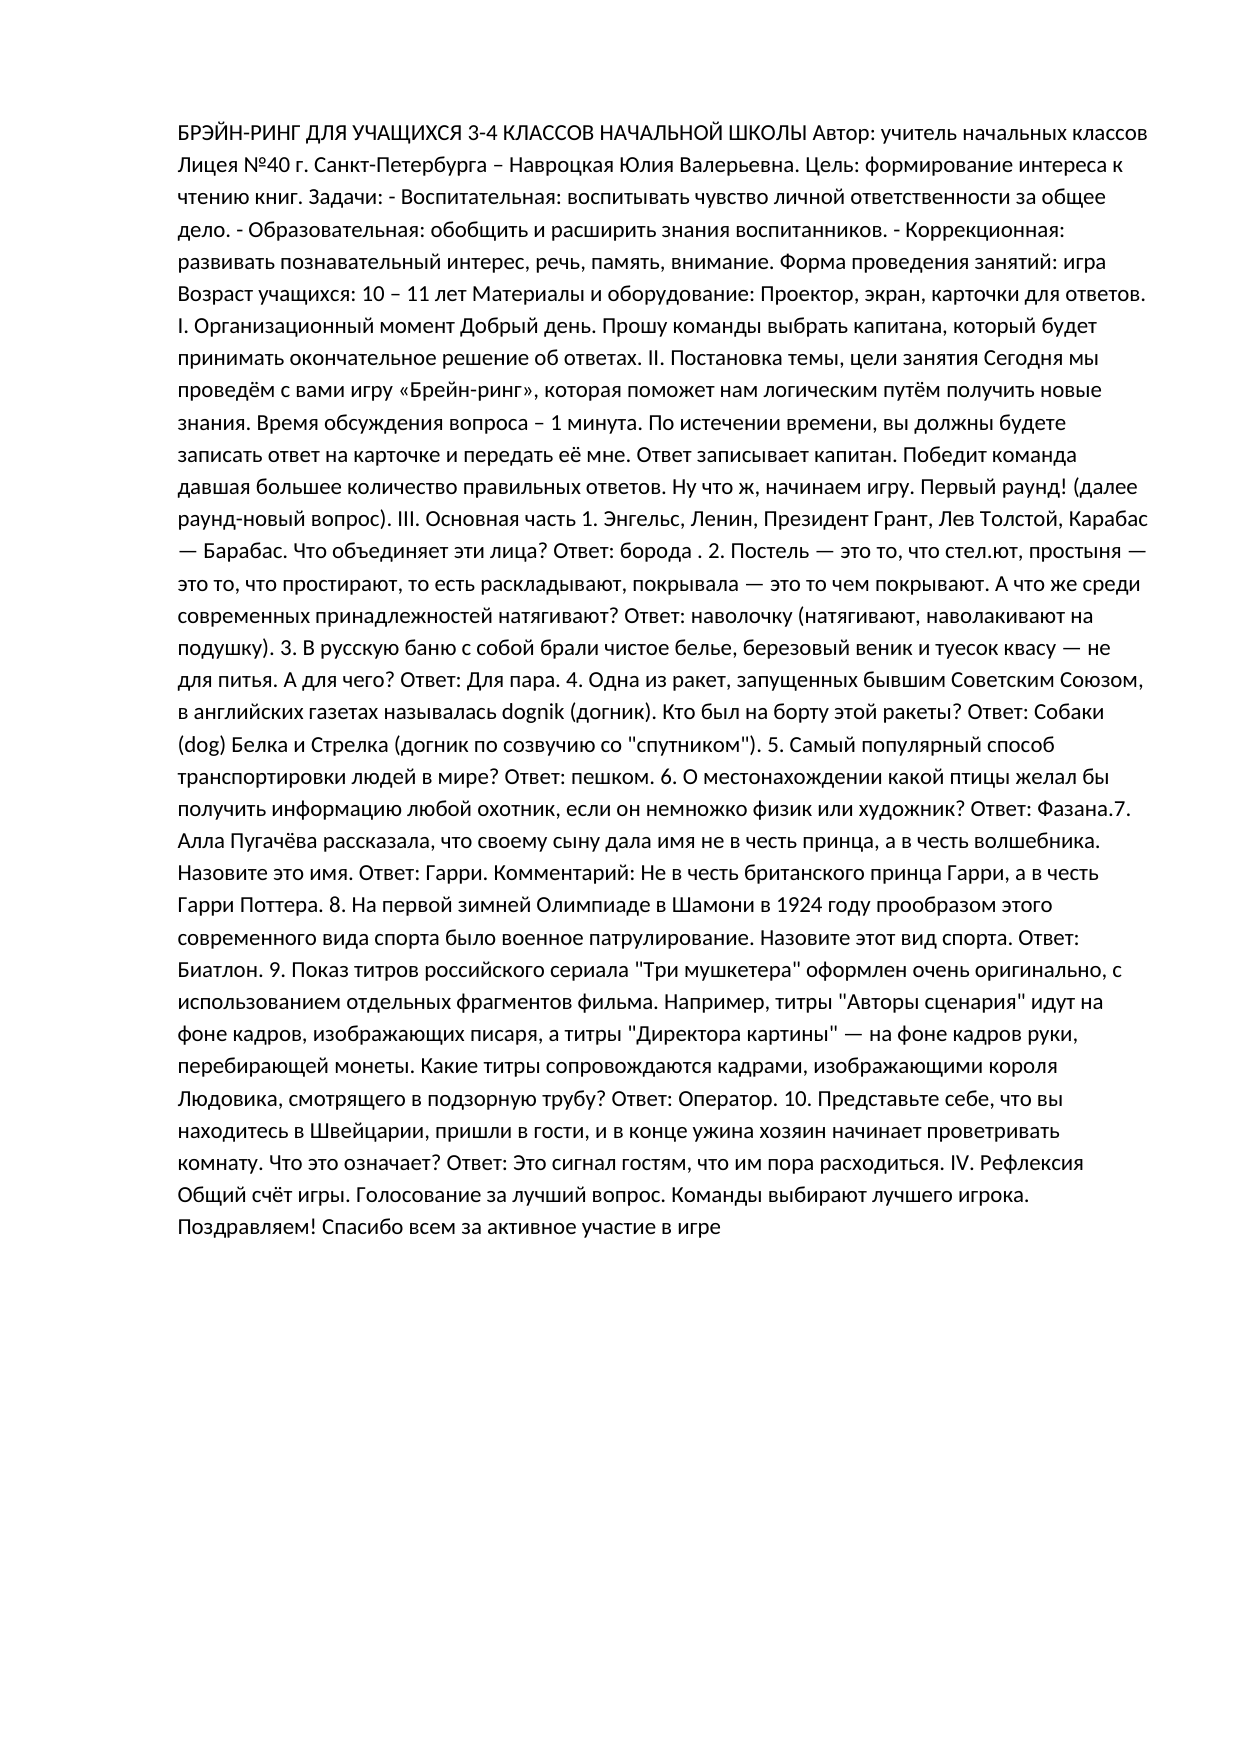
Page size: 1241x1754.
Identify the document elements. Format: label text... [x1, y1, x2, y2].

text БРЭЙН-РИНГ ДЛЯ УЧАЩИХСЯ 3-4 КЛАССОВ НАЧАЛЬНОЙ ШКОЛЫ Автор: учитель начальных классов Лицея №40 г. Санкт-Петербурга – Навроцкая Юлия Валерьевна. Цель: формирование интереса к чтению книг. Задачи: - Воспитательная: воспитывать чувство личной ответственности за общее дело. - Образовательная: обобщить и расширить знания воспитанников. - Коррекционная: развивать познавательный интерес, речь, память, внимание. Форма проведения занятий: игра Возраст учащихся: 10 – 11 лет Материалы и оборудование: Проектор, экран, карточки для ответов. I. Организационный момент Добрый день. Прошу команды выбрать капитана, который будет принимать окончательное решение об ответах. II. Постановка темы, цели занятия Сегодня мы проведём с вами игру «Брейн-ринг», которая поможет нам логическим путём получить новые знания. Время обсуждения вопроса – 1 минута. По истечении времени, вы должны будете записать ответ на карточке и передать её мне. Ответ записывает капитан. Победит команда давшая большее количество правильных ответов. Ну что ж, начинаем игру. Первый раунд! (далее раунд-новый вопрос). III. Основная часть 1. Энгельс, Ленин, Президент Грант, Лев Толстой, Карабас — Барабас. Что объединяет эти лица? Ответ: борода . 2. Постель — это то, что стел.ют, простыня — это то, что простирают, то есть раскладывают, покрывала — это то чем покрывают. А что же среди современных принадлежностей натягивают? Ответ: наволочку (натягивают, наволакивают на подушку). 3. В русскую баню с собой брали чистое белье, березовый веник и туесок квасу — не для питья. А для чего? Ответ: Для пара. 4. Одна из ракет, запущенных бывшим Советским Союзом, в английских газетах называлась dognik (догник). Кто был на борту этой ракеты? Ответ: Собаки (dog) Белка и Стрелка (догник по созвучию со "спутником"). 5. Самый популярный способ транспортировки людей в мире? Ответ: пешком. 6. О местонахождении какой птицы желал бы получить информацию любой охотник, если он немножко физик или художник? Ответ: Фазана.7. Алла Пугачёва рассказала, что своему сыну дала имя не в честь принца, а в честь волшебника. Назовите это имя. Ответ: Гарри. Комментарий: Не в честь британского принца Гарри, а в честь Гарри Поттера. 8. На первой зимней Олимпиаде в Шамони в 1924 году прообразом этого современного вида спорта было военное патрулирование. Назовите этот вид спорта. Ответ: Биатлон. 9. Показ титров российского сериала "Три мушкетера" оформлен очень оригинально, с использованием отдельных фрагментов фильма. Например, титры "Авторы сценария" идут на фоне кадров, изображающих писаря, а титры "Директора картины" — на фоне кадров руки, перебирающей монеты. Какие титры сопровождаются кадрами, изображающими короля Людовика, смотрящего в подзорную трубу? Ответ: Оператор. 10. Представьте себе, что вы находитесь в Швейцарии, пришли в гости, и в конце ужина хозяин начинает проветривать комнату. Что это означает? Ответ: Это сигнал гостям, что им пора расходиться. IV. Рефлексия Общий счёт игры. Голосование за лучший вопрос. Команды выбирают лучшего игрока. Поздравляем! Спасибо всем за активное участие в игре [177, 118, 1152, 1241]
